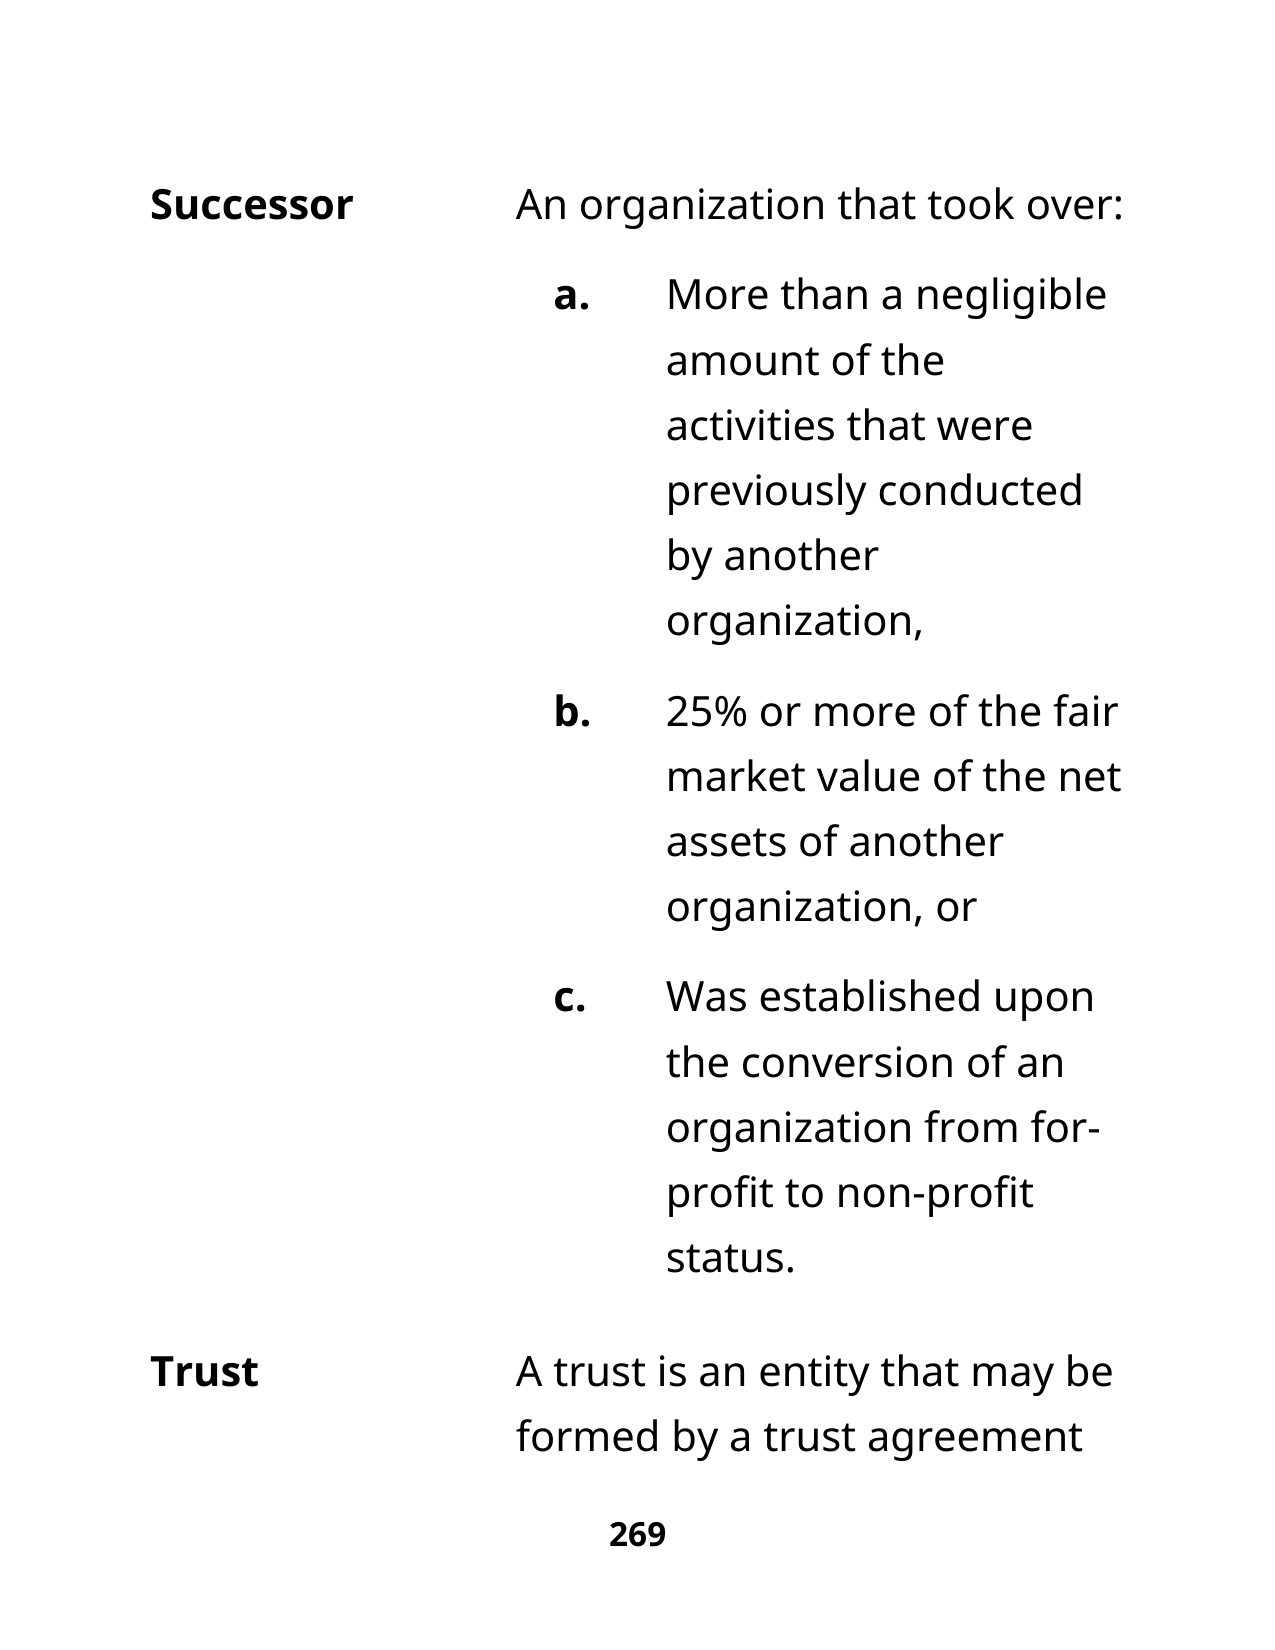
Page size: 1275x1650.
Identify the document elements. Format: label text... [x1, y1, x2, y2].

table_header Successor [150, 150, 516, 1317]
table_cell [516, 1317, 1125, 1500]
table_cell Trust [150, 1317, 516, 1500]
table_header An organization that took over: More than a negligible amount of the activities that were previously conducted by another organization, 25% or more of the fair market value of the net assets of another organization, or Was established upon the conversion of an organization from for-profit to non-profit status. [516, 150, 1125, 1317]
